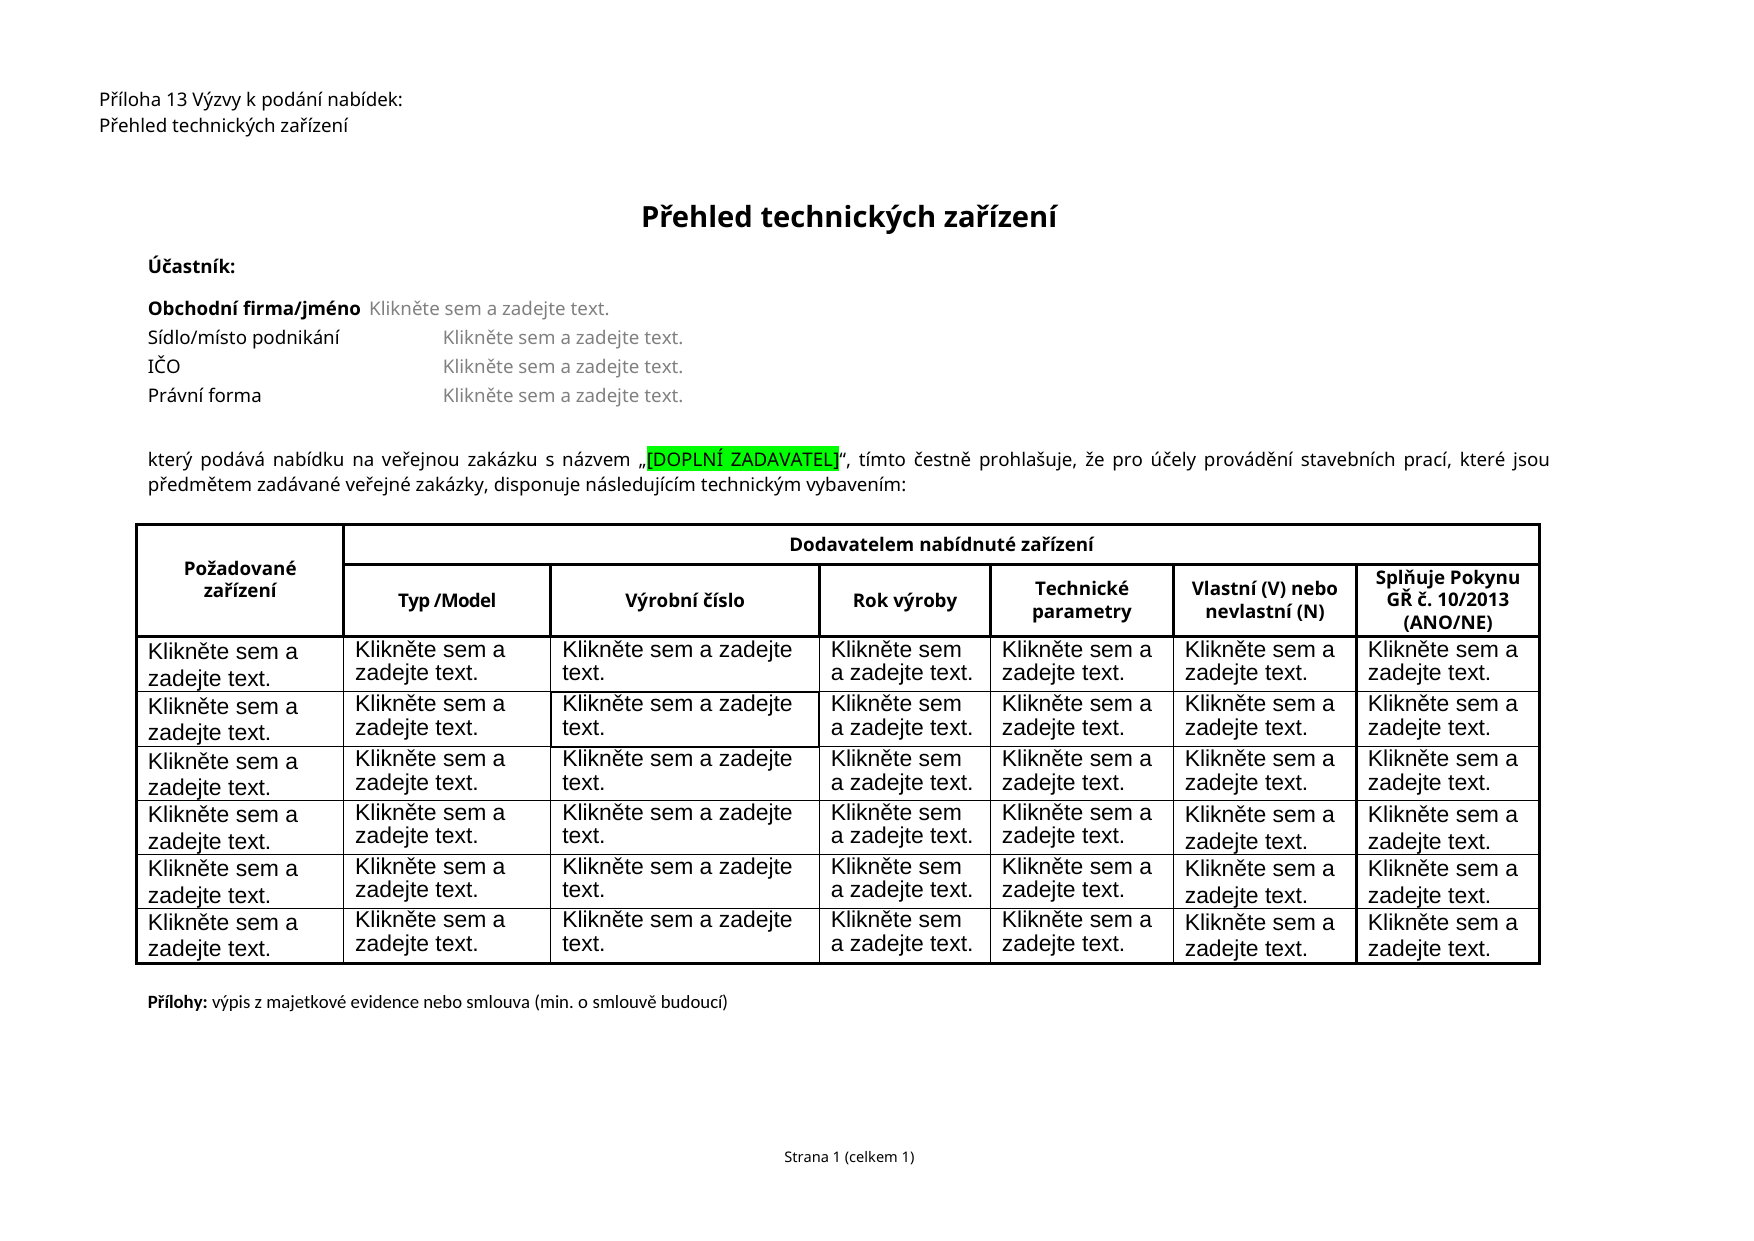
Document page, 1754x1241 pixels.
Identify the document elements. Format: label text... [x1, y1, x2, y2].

text IČO [148, 350, 1551, 379]
title Přehled technických zařízení [148, 196, 1551, 236]
text Účastník: [148, 249, 1551, 279]
table_cell Výrobní číslo [552, 566, 818, 635]
table_header Dodavatelem nabídnuté zařízení [345, 526, 1538, 563]
table_cell Vlastní (V) nebo nevlastní (N) [1175, 566, 1355, 635]
table_cell Splňuje Pokynu GŘ č. 10/2013 (ANO/NE) [1358, 566, 1538, 635]
text Obchodní firma/jméno [148, 292, 1551, 321]
table_cell Typ /Model [345, 566, 549, 635]
text Sídlo/místo podnikání [148, 321, 1551, 350]
text který podává nabídku na veřejnou zakázku s názvem „[DOPLNÍ ZADAVATEL]“, tímto čestně prohlašuje, že pro účely provádění stavebních prací, které jsou předmětem zadávané veřejné zakázky, disponuje následujícím technickým vybavením: [148, 446, 1551, 497]
table_cell Rok výroby [821, 566, 989, 635]
text Právní forma [148, 379, 1551, 408]
text Přílohy: výpis z majetkové evidence nebo smlouva (min. o smlouvě budoucí) [148, 990, 1551, 1013]
table_cell Technické parametry [992, 566, 1172, 635]
table_header Požadované zařízení [138, 526, 342, 635]
